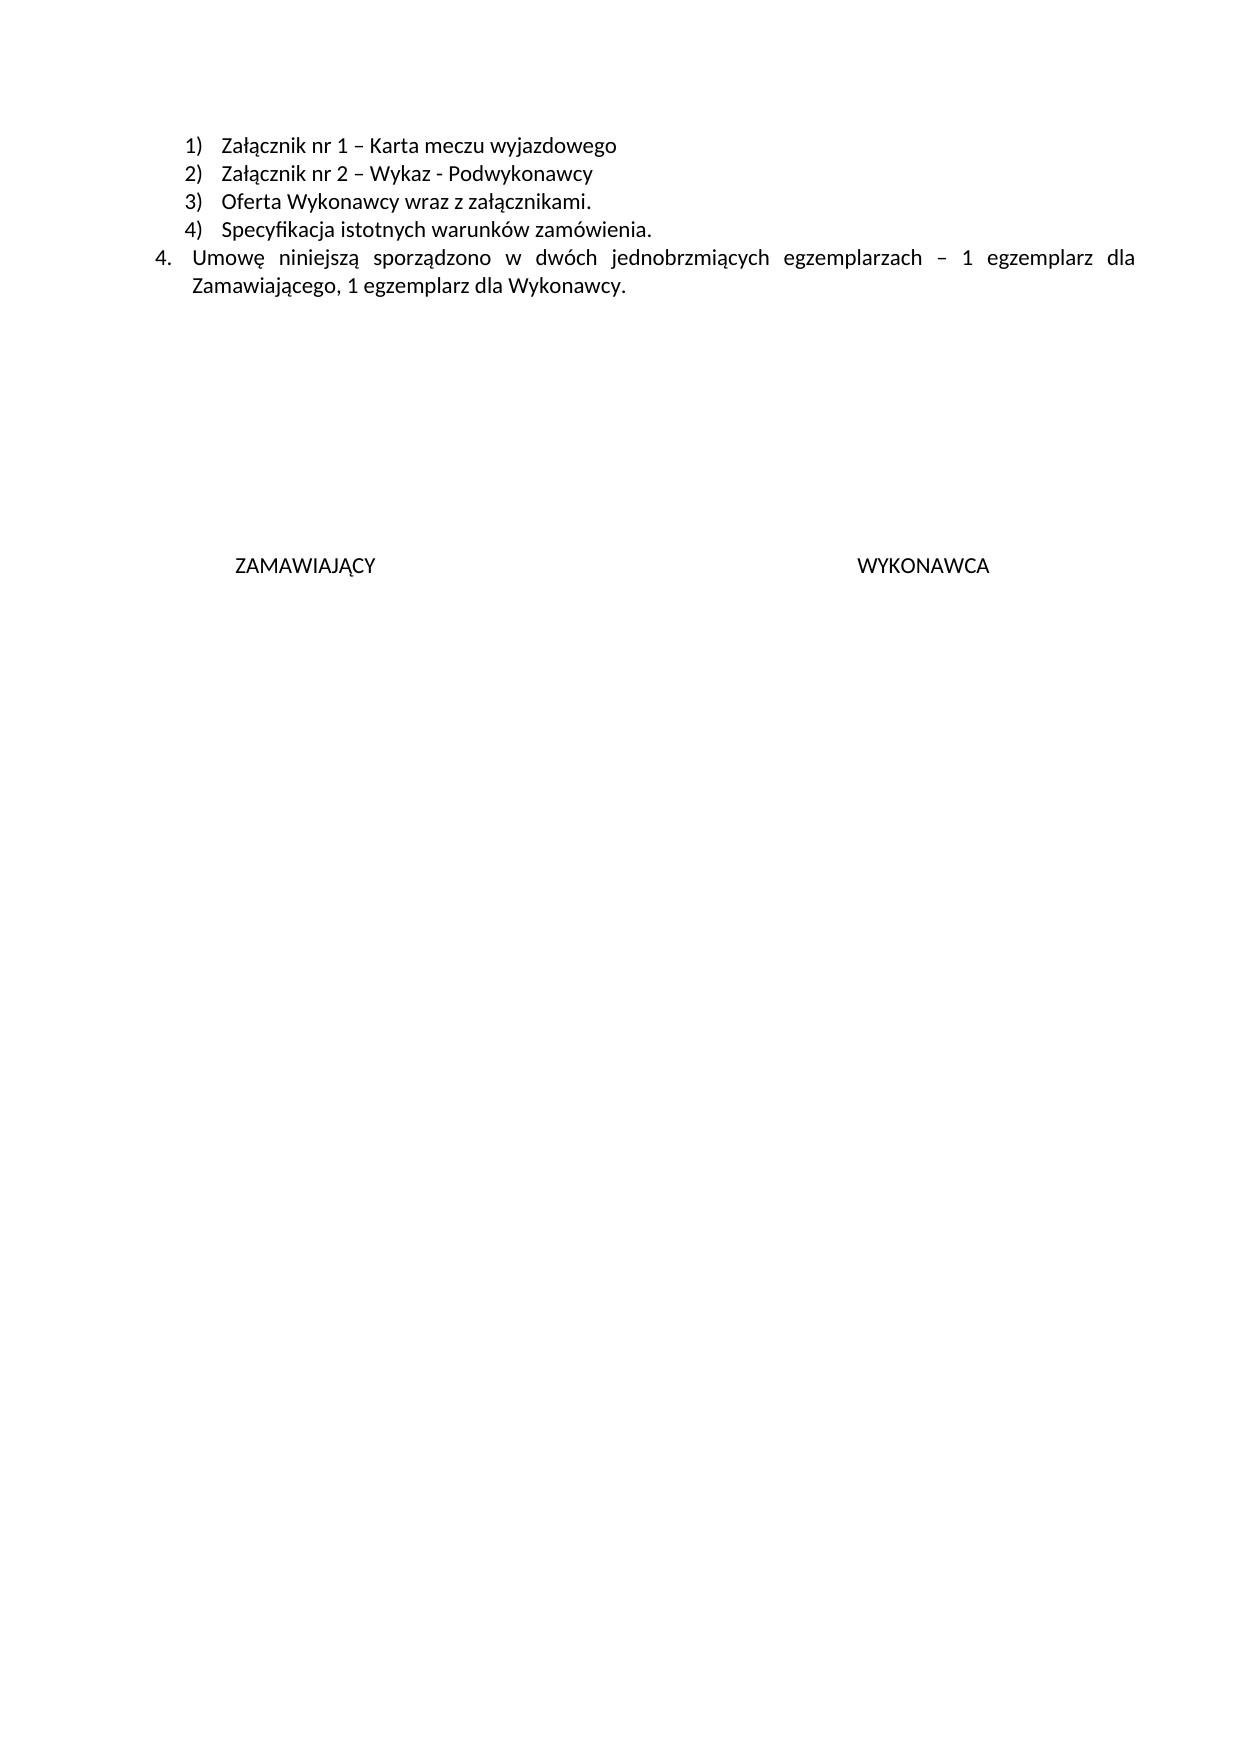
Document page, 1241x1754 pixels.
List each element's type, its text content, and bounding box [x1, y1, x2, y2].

list Załącznik nr 2 – Wykaz - Podwykonawcy [184, 159, 1137, 187]
list Umowę niniejszą sporządzono w dwóch jednobrzmiących egzemplarzach – 1 egzemplarz dla Zamawiającego, 1 egzemplarz dla Wykonawcy. [155, 243, 1137, 299]
list Załącznik nr 1 – Karta meczu wyjazdowego [184, 131, 1137, 159]
list Specyfikacja istotnych warunków zamówienia. [184, 215, 1137, 243]
text ZAMAWIAJĄCY WYKONAWCA [148, 552, 1137, 579]
list Oferta Wykonawcy wraz z załącznikami. [184, 187, 1137, 215]
